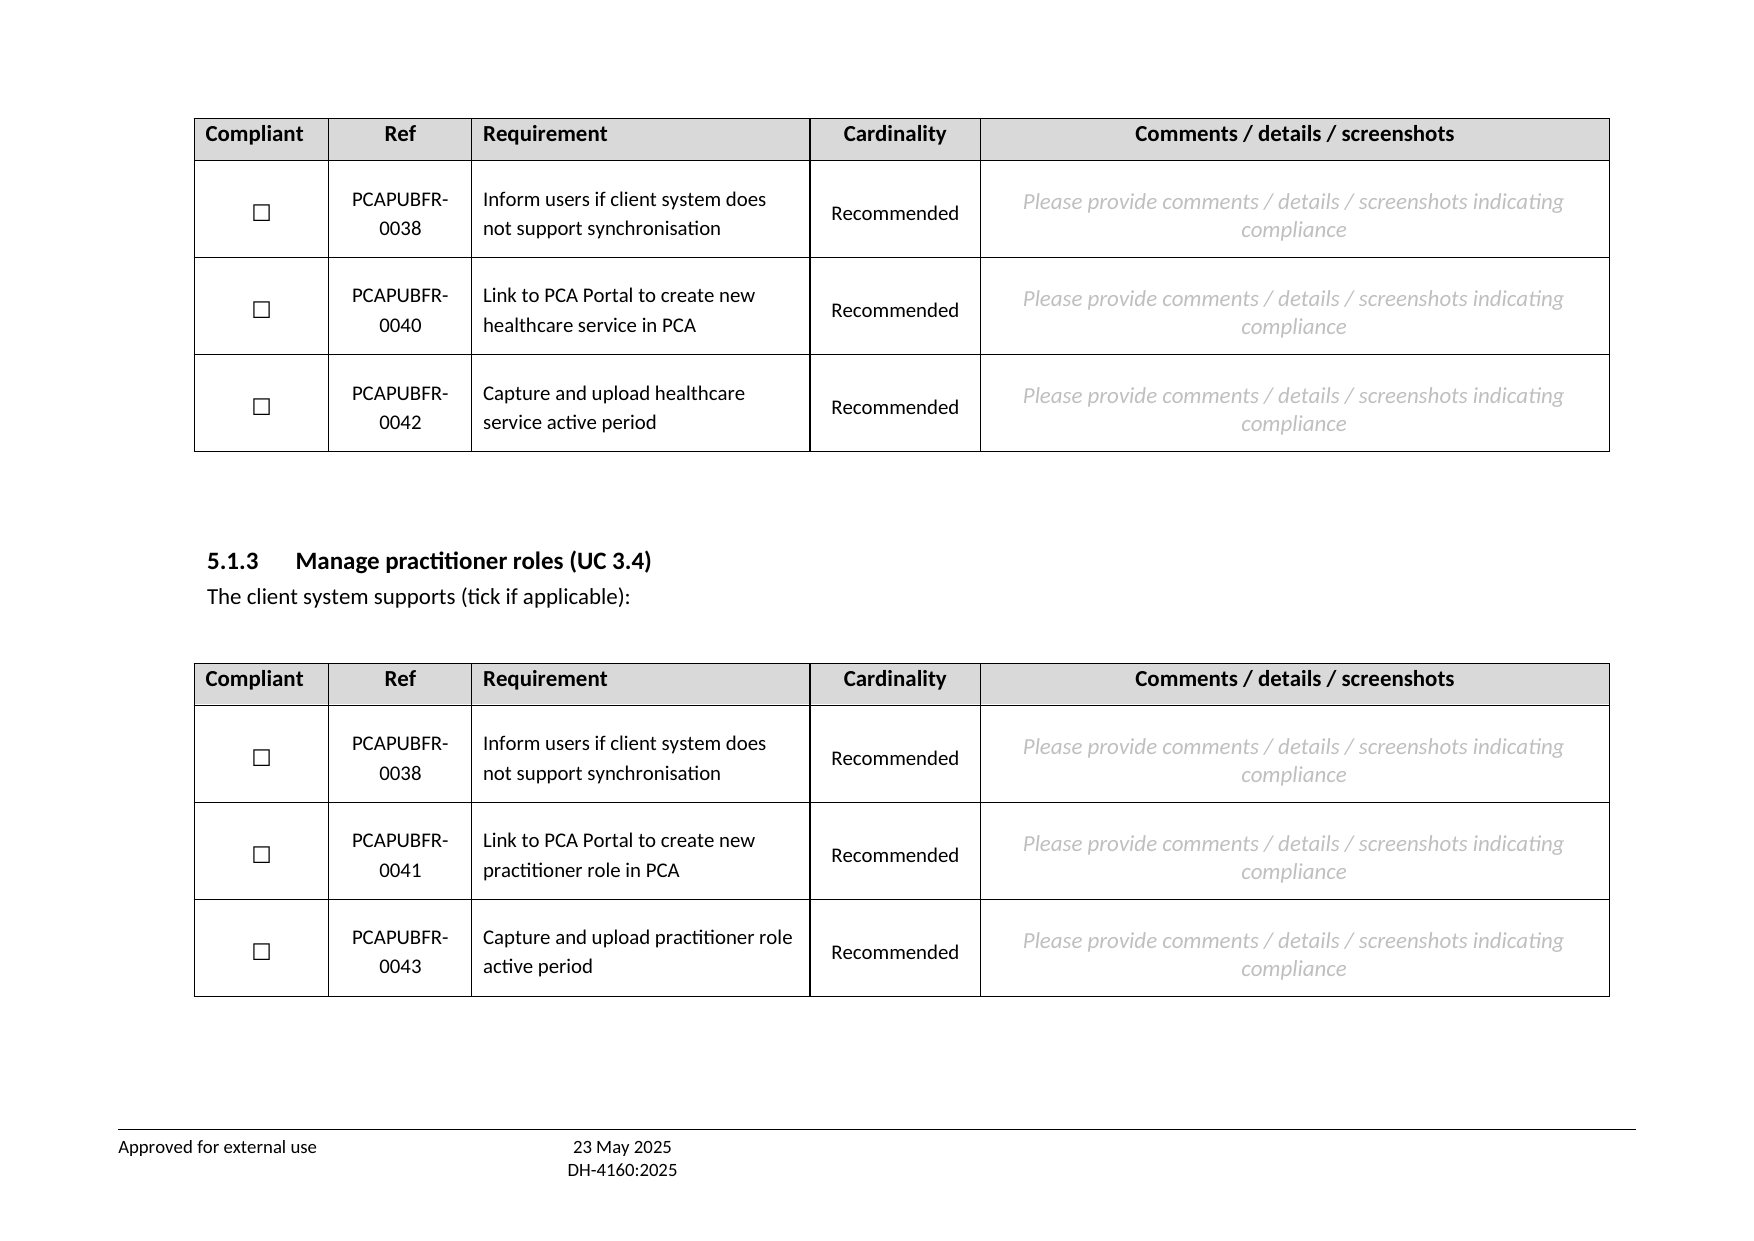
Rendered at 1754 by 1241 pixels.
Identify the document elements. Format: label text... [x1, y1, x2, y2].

table_cell Capture and upload practitioner role active period [472, 900, 809, 996]
table_header Compliant [195, 119, 328, 160]
table_cell Capture and upload healthcare service active period [472, 355, 809, 451]
table_header Comments / details / screenshots [981, 119, 1609, 160]
table_cell Please provide comments / details / screenshots indicating compliance [981, 161, 1609, 257]
table_cell [195, 355, 328, 451]
subtitle Manage practitioner roles (UC 3.4) [207, 545, 1636, 576]
table_cell Recommended [811, 900, 980, 996]
table_header Requirement [472, 664, 809, 704]
table_cell Link to PCA Portal to create new healthcare service in PCA [472, 258, 809, 354]
table_header Compliant [195, 664, 328, 704]
table_cell Please provide comments / details / screenshots indicating compliance [981, 258, 1609, 354]
table_cell PCAPUBFR-0041 [329, 803, 471, 898]
table_header Ref [329, 664, 471, 704]
table_cell Link to PCA Portal to create new practitioner role in PCA [472, 803, 809, 898]
table_header Cardinality [811, 119, 980, 160]
table_cell PCAPUBFR-0043 [329, 900, 471, 996]
table_cell [195, 258, 328, 354]
table_cell [195, 803, 328, 898]
table_header Requirement [472, 119, 809, 160]
table_cell Please provide comments / details / screenshots indicating compliance [981, 900, 1609, 996]
table_cell Please provide comments / details / screenshots indicating compliance [981, 355, 1609, 451]
table_cell PCAPUBFR-0038 [329, 706, 471, 802]
table_cell PCAPUBFR-0040 [329, 258, 471, 354]
table_cell Inform users if client system does not support synchronisation [472, 161, 809, 257]
table_cell Recommended [811, 355, 980, 451]
table_cell [195, 161, 328, 257]
table_cell PCAPUBFR-0042 [329, 355, 471, 451]
table_cell Please provide comments / details / screenshots indicating compliance [981, 706, 1609, 802]
table_cell Inform users if client system does not support synchronisation [472, 706, 809, 802]
table_header Ref [329, 119, 471, 160]
table_cell [195, 706, 328, 802]
table_cell Recommended [811, 161, 980, 257]
table_cell Recommended [811, 258, 980, 354]
table_cell Recommended [811, 706, 980, 802]
table_cell Please provide comments / details / screenshots indicating compliance [981, 803, 1609, 898]
table_header Comments / details / screenshots [981, 664, 1609, 704]
text The client system supports (tick if applicable): [207, 582, 1636, 610]
table_cell PCAPUBFR-0038 [329, 161, 471, 257]
table_cell [195, 900, 328, 996]
table_header Cardinality [811, 664, 980, 704]
table_cell Recommended [811, 803, 980, 898]
